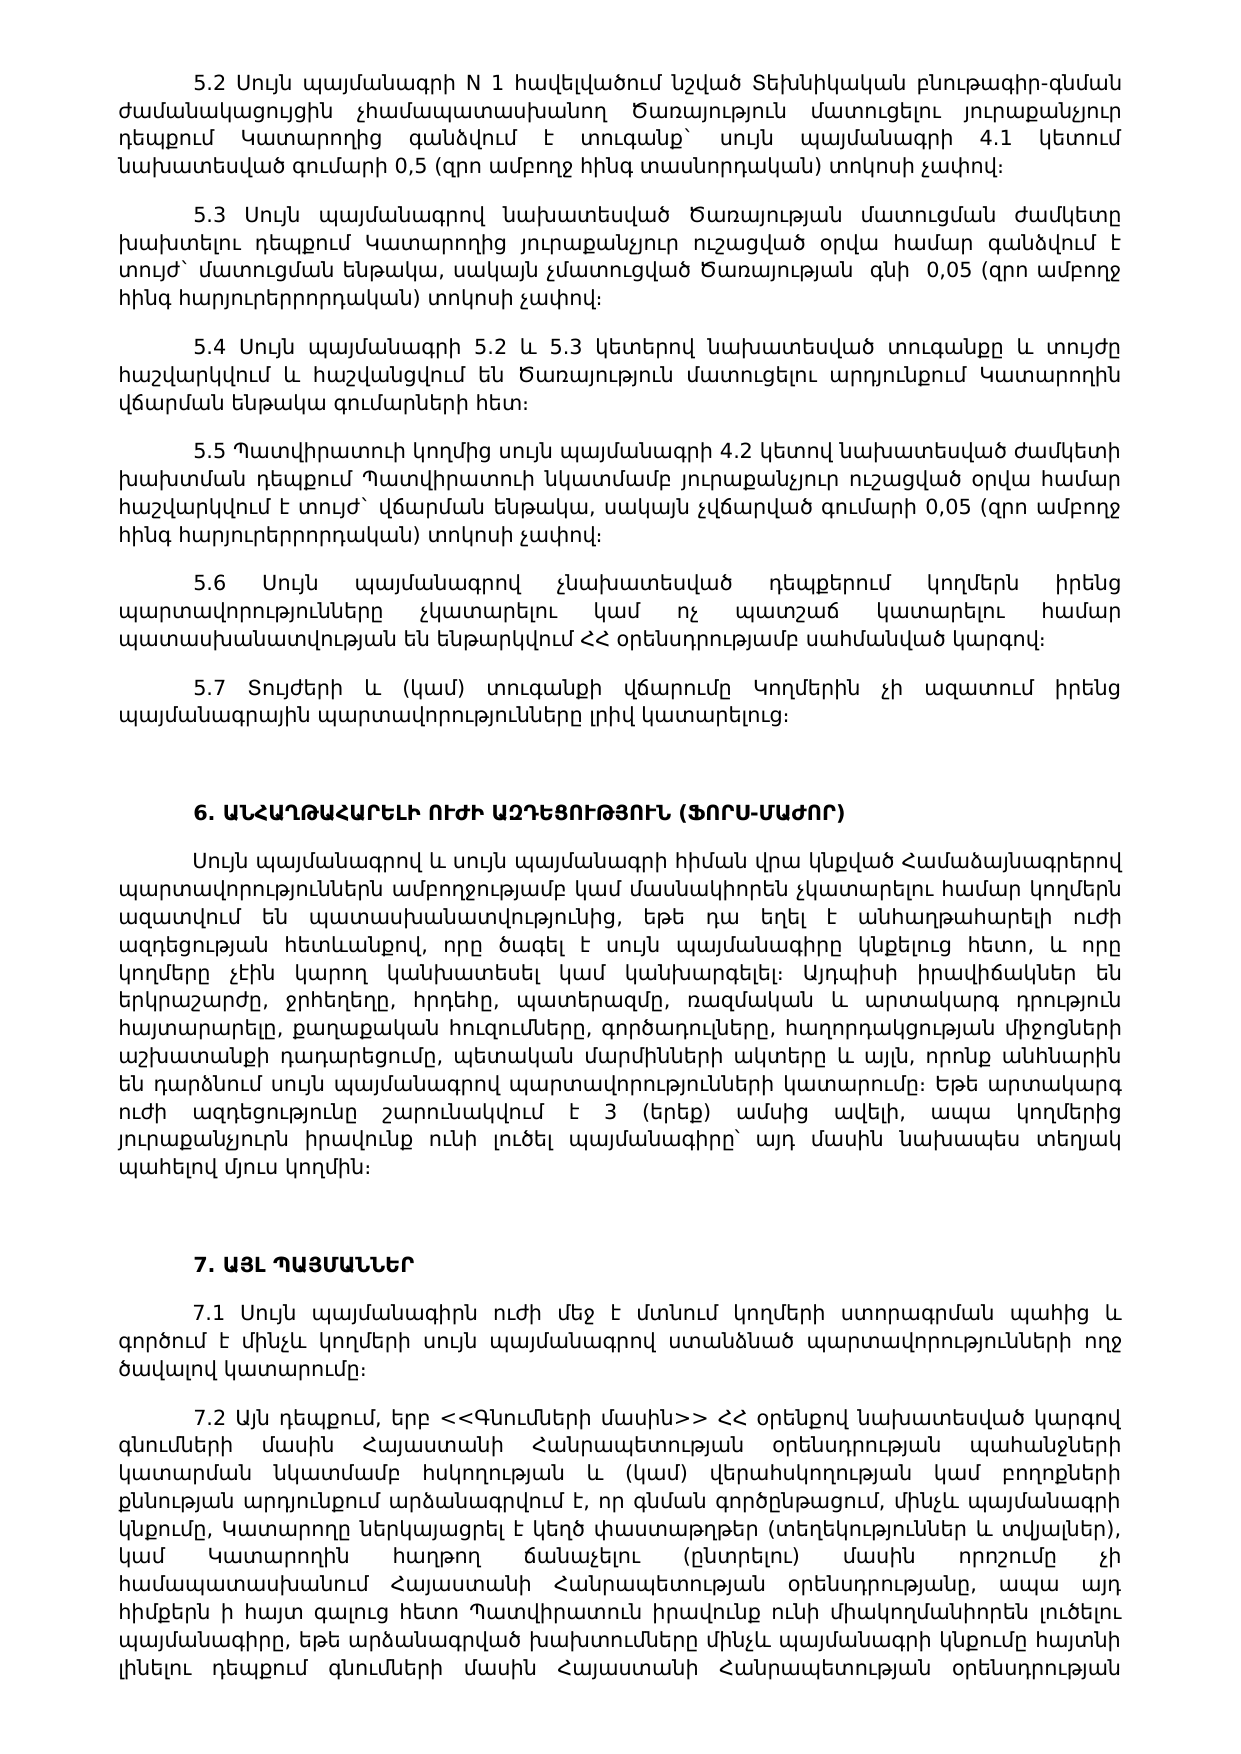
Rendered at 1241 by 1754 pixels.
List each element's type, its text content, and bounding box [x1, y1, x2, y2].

text 5.3 Սույն պայմանագրով նախատեսված Ծառայության մատուցման ժամկետը խախտելու դեպքում Կատարողից յուրաքանչյուր ուշացված օրվա համար գանձվում է տույժ` մատուցման ենթակա, սակայն չմատուցված Ծառայության գնի 0,05 (զրո ամբողջ հինգ հարյուրերրորդական) տոկոսի չափով։ [118, 203, 1122, 311]
text Սույն պայմանագրով և սույն պայմանագրի հիման վրա կնքված Համաձայնագրերով պարտավորություններն ամբողջությամբ կամ մասնակիորեն չկատարելու համար կողմերն ազատվում են պատասխանատվությունից, եթե դա եղել է անհաղթահարելի ուժի ազդեցության հետևանքով, որը ծագել է սույն պայմանագիրը կնքելուց հետո, և որը կողմերը չէին կարող կանխատեսել կամ կանխարգելել։ Այդպիսի իրավիճակներ են երկրաշարժը, ջրհեղեղը, հրդեհը, պատերազմը, ռազմական և արտակարգ դրություն հայտարարելը, քաղաքական հուզումները, գործադուլները, հաղորդակցության միջոցների աշխատանքի դադարեցումը, պետական մարմինների ակտերը և այլն, որոնք անհնարին են դարձնում սույն պայմանագրով պարտավորությունների կատարումը։ Եթե արտակարգ ուժի ազդեցությունը շարունակվում է 3 (երեք) ամսից ավելի, ապա կողմերից յուրաքանչյուրն իրավունք ունի լուծել պայմանագիրը՝ այդ մասին նախապես տեղյակ պահելով մյուս կողմին։ [118, 849, 1122, 1179]
text 5.4 Սույն պայմանագրի 5.2 և 5.3 կետերով նախատեսված տուգանքը և տույժը հաշվարկվում և հաշվանցվում են Ծառայություն մատուցելու արդյունքում Կատարողին վճարման ենթակա գումարների հետ։ [118, 335, 1122, 415]
text 5.5 Պատվիրատուի կողմից սույն պայմանագրի 4.2 կետով նախատեսված ժամկետի խախտման դեպքում Պատվիրատուի նկատմամբ յուրաքանչյուր ուշացված օրվա համար հաշվարկվում է տույժ` վճարման ենթակա, սակայն չվճարված գումարի 0,05 (զրո ամբողջ հինգ հարյուրերրորդական) տոկոսի չափով։ [118, 439, 1122, 547]
text 7. ԱՅԼ ՊԱՅՄԱՆՆԵՐ [118, 1253, 1122, 1277]
text 5.2 Սույն պայմանագրի N 1 հավելվածում նշված Տեխնիկական բնութագիր-գնման ժամանակացույցին չհամապատասխանող Ծառայություն մատուցելու յուրաքանչյուր դեպքում Կատարողից գանձվում է տուգանք` սույն պայմանագրի 4.1 կետում նախատեսված գումարի 0,5 (զրո ամբողջ հինգ տասնորդական) տոկոսի չափով։ [118, 71, 1122, 178]
text 5.7 Տույժերի և (կամ) տուգանքի վճարումը Կողմերին չի ազատում իրենց պայմանագրային պարտավորությունները լրիվ կատարելուց։ [118, 676, 1122, 728]
text 6. ԱՆՀԱՂԹԱՀԱՐԵԼԻ ՈՒԺԻ ԱԶԴԵՑՈՒԹՅՈՒՆ (ՖՈՐՍ-ՄԱԺՈՐ) [118, 801, 1122, 825]
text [118, 1406, 1122, 1680]
text 5.6 Սույն պայմանագրով չնախատեսված դեպքերում կողմերն իրենց պարտավորությունները չկատարելու կամ ոչ պատշաճ կատարելու համար պատասխանատվության են ենթարկվում ՀՀ օրենսդրությամբ սահմանված կարգով։ [118, 571, 1122, 651]
text 7.1 Սույն պայմանագիրն ուժի մեջ է մտնում կողմերի ստորագրման պահից և գործում է մինչև կողմերի սույն պայմանագրով ստանձնած պարտավորությունների ողջ ծավալով կատարումը։ [118, 1301, 1122, 1381]
